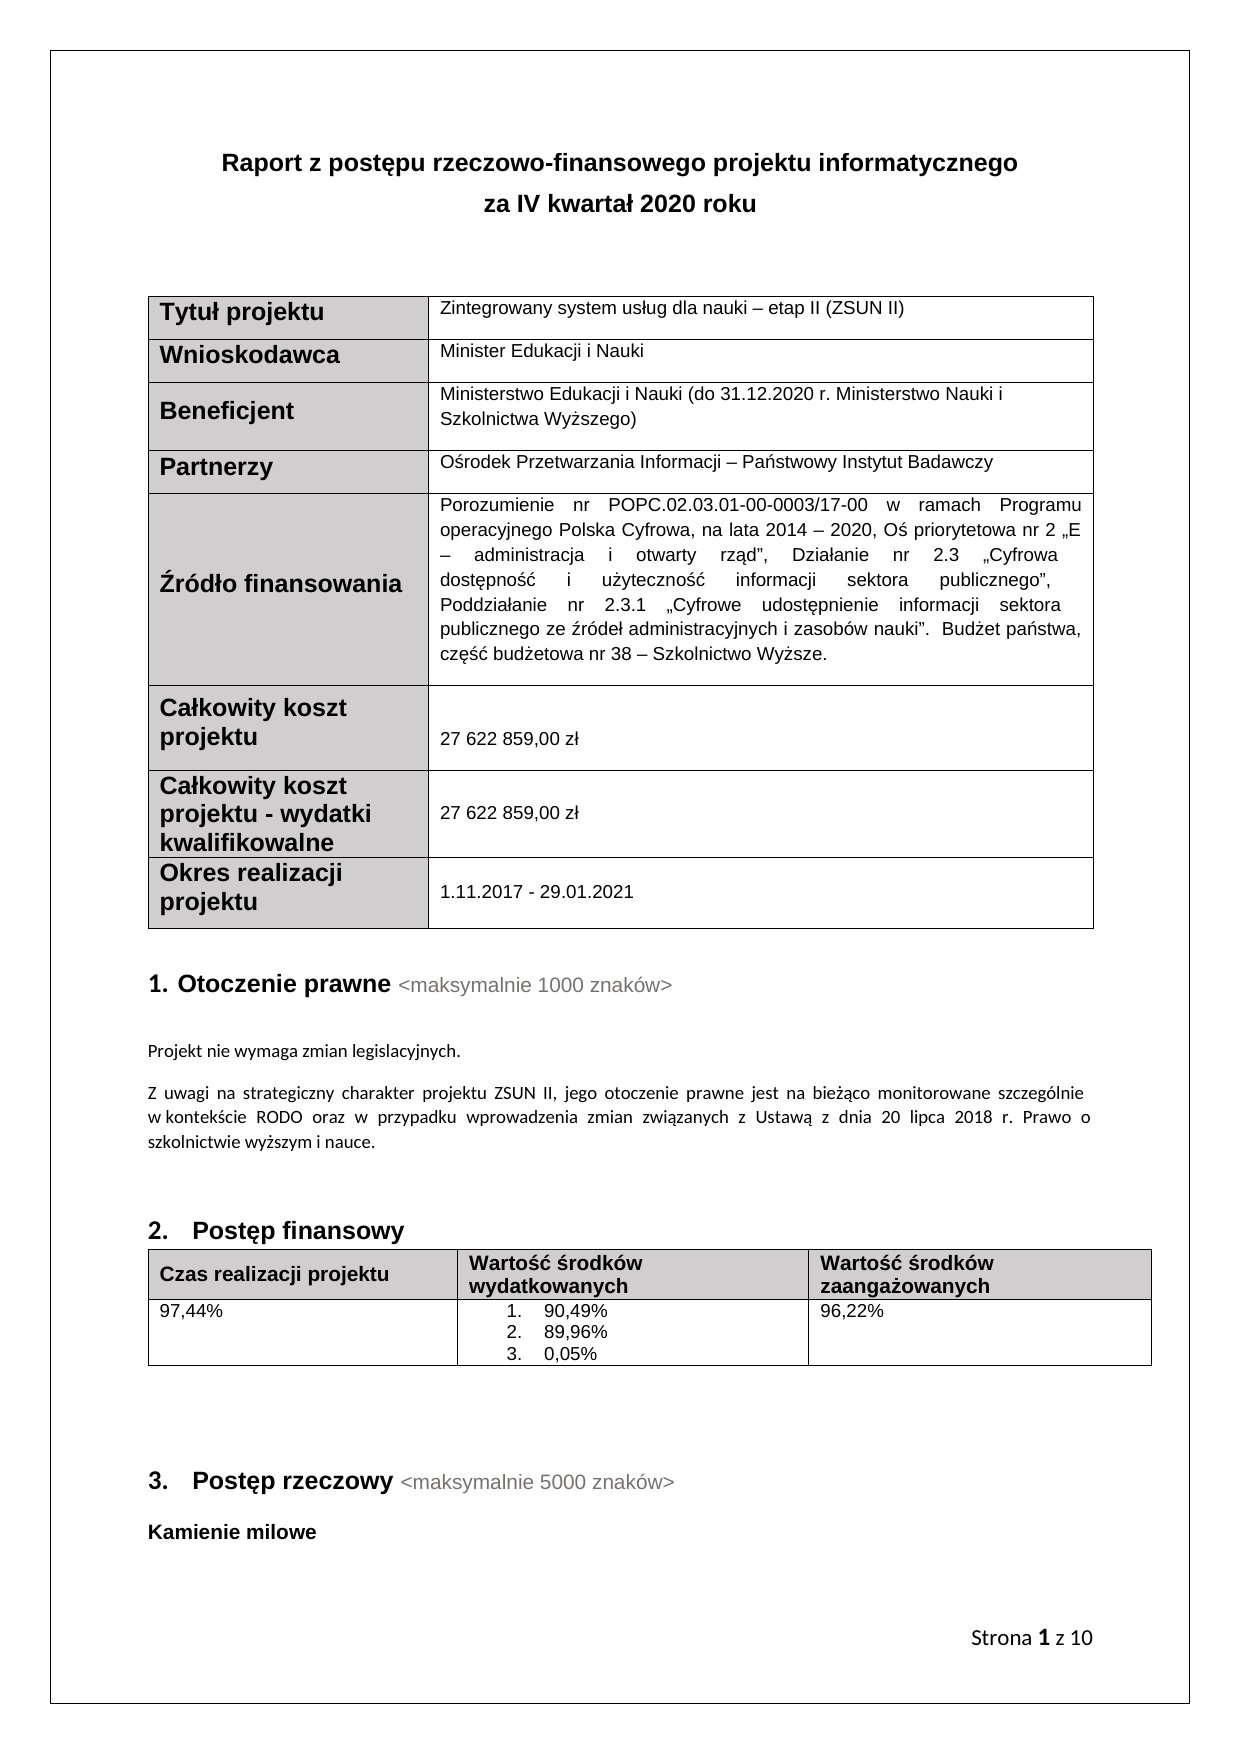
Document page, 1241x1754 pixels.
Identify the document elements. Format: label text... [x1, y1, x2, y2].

subtitle Postęp rzeczowy <maksymalnie 5000 znaków> [148, 1463, 1093, 1496]
table_cell Całkowity koszt projektu - wydatki kwalifikowalne [149, 771, 428, 857]
table_cell Wnioskodawca [149, 340, 428, 382]
table_cell Ośrodek Przetwarzania Informacji – Państwowy Instytut Badawczy [429, 451, 1093, 493]
table_header Zintegrowany system usług dla nauki – etap II (ZSUN II) [429, 297, 1093, 339]
table_header Wartość środków wydatkowanych [458, 1250, 808, 1299]
table_header Tytuł projektu [149, 297, 428, 339]
table_cell Porozumienie nr POPC.02.03.01-00-0003/17-00 w ramach Programu operacyjnego Polska Cyfrowa, na lata 2014 – 2020, Oś priorytetowa nr 2 „E – administracja i otwarty rząd”, Działanie nr 2.3 „Cyfrowa dostępność i użyteczność informacji sektora publicznego”, Poddziałanie nr 2.3.1 „Cyfrowe udostępnienie informacji sektora publicznego ze źródeł administracyjnych i zasobów nauki”. Budżet państwa, część budżetowa nr 38 – Szkolnictwo Wyższe. [429, 494, 1093, 685]
table_cell Źródło finansowania [149, 494, 428, 685]
subtitle Raport z postępu rzeczowo-finansowego projektu informatycznego [148, 147, 1093, 176]
table_cell Minister Edukacji i Nauki [429, 340, 1093, 382]
table_cell 97,44% [149, 1300, 457, 1364]
table_cell 1.11.2017 - 29.01.2021 [429, 858, 1093, 928]
table_cell Całkowity koszt projektu [149, 686, 428, 770]
table_cell 27 622 859,00 zł [429, 686, 1093, 770]
table_cell 90,49% 89,96% 0,05% [458, 1300, 808, 1364]
text Kamienie milowe [148, 1520, 1093, 1544]
table_cell Partnerzy [149, 451, 428, 493]
table_header Wartość środków zaangażowanych [809, 1250, 1151, 1299]
table_cell Okres realizacji projektu [149, 858, 428, 928]
subtitle Postęp finansowy [148, 1213, 1093, 1246]
table_cell Beneficjent [149, 383, 428, 450]
text Projekt nie wymaga zmian legislacyjnych. [148, 1040, 1093, 1063]
text Z uwagi na strategiczny charakter projektu ZSUN II, jego otoczenie prawne jest na bieżąco monitorowane szczególnie w kontekście RODO oraz w przypadku wprowadzenia zmian związanych z Ustawą z dnia 20 lipca 2018 r. Prawo o szkolnictwie wyższym i nauce. [148, 1081, 1093, 1153]
subtitle Otoczenie prawne <maksymalnie 1000 znaków> [148, 967, 1063, 999]
table_cell Ministerstwo Edukacji i Nauki (do 31.12.2020 r. Ministerstwo Nauki i Szkolnictwa Wyższego) [429, 383, 1093, 450]
table_cell 96,22% [809, 1300, 1151, 1364]
table_header Czas realizacji projektu [149, 1250, 457, 1299]
table_cell 27 622 859,00 zł [429, 771, 1093, 857]
subtitle za IV kwartał 2020 roku [148, 189, 1093, 217]
